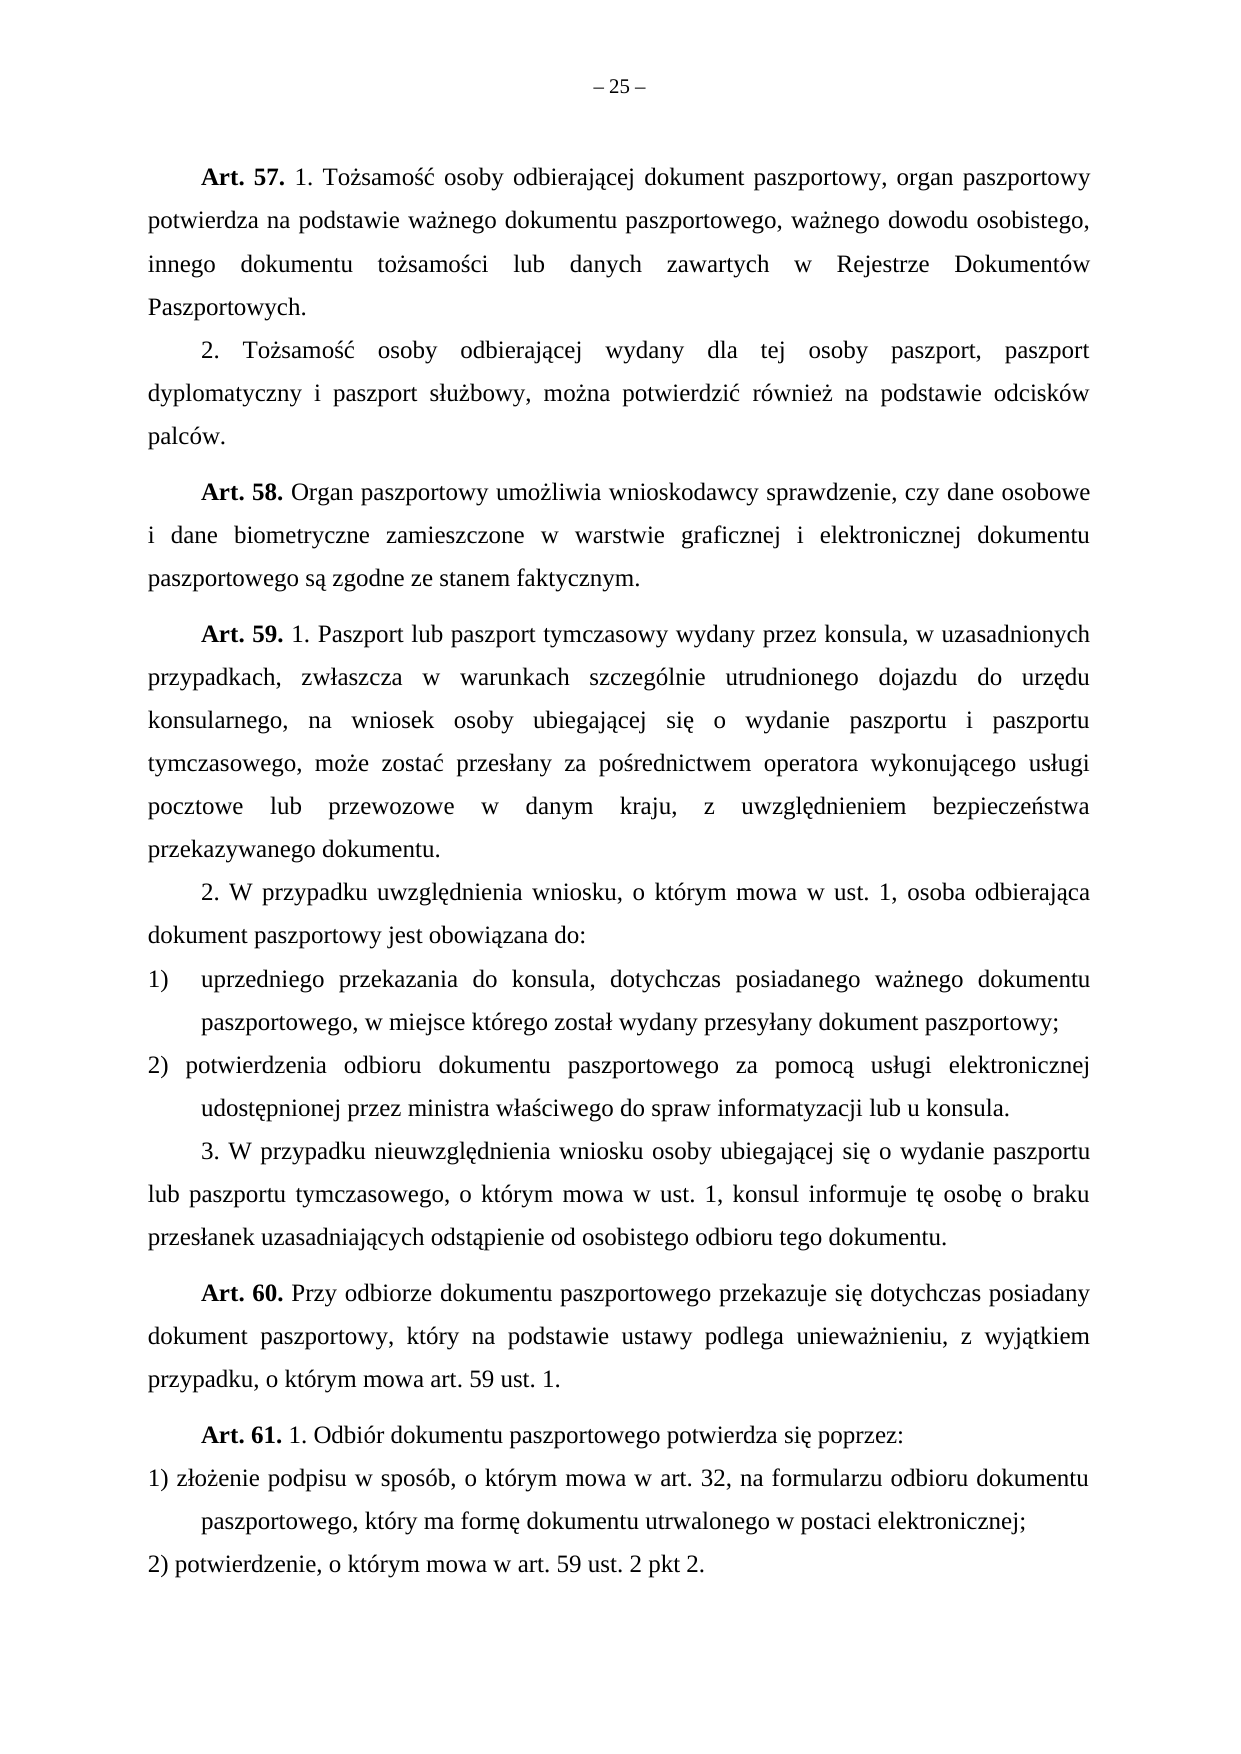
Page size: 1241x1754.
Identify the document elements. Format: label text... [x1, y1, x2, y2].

text Art. 57. 1. Tożsamość osoby odbierającej dokument paszportowy, organ paszportowy potwierdza na podstawie ważnego dokumentu paszportowego, ważnego dowodu osobistego, innego dokumentu tożsamości lub danych zawartych w Rejestrze Dokumentów Paszportowych. [148, 162, 1091, 321]
text 2) potwierdzenia odbioru dokumentu paszportowego za pomocą usługi elektronicznej udostępnionej przez ministra właściwego do spraw informatyzacji lub u konsula. [148, 1050, 1091, 1122]
text 3. W przypadku nieuwzględnienia wniosku osoby ubiegającej się o wydanie paszportu lub paszportu tymczasowego, o którym mowa w ust. 1, konsul informuje tę osobę o braku przesłanek uzasadniających odstąpienie od osobistego odbioru tego dokumentu. [148, 1136, 1091, 1251]
text 2) potwierdzenie, o którym mowa w art. 59 ust. 2 pkt 2. [148, 1549, 1091, 1578]
text 1) uprzedniego przekazania do konsula, dotychczas posiadanego ważnego dokumentu paszportowego, w miejsce którego został wydany przesyłany dokument paszportowy; [148, 964, 1091, 1036]
text Art. 58. Organ paszportowy umożliwia wnioskodawcy sprawdzenie, czy dane osobowe i dane biometryczne zamieszczone w warstwie graficznej i elektronicznej dokumentu paszportowego są zgodne ze stanem faktycznym. [148, 477, 1091, 592]
text Art. 60. Przy odbiorze dokumentu paszportowego przekazuje się dotychczas posiadany dokument paszportowy, który na podstawie ustawy podlega unieważnieniu, z wyjątkiem przypadku, o którym mowa art. 59 ust. 1. [148, 1278, 1091, 1393]
text 1) złożenie podpisu w sposób, o którym mowa w art. 32, na formularzu odbioru dokumentu paszportowego, który ma formę dokumentu utrwalonego w postaci elektronicznej; [148, 1463, 1091, 1535]
text 2. Tożsamość osoby odbierającej wydany dla tej osoby paszport, paszport dyplomatyczny i paszport służbowy, można potwierdzić również na podstawie odcisków palców. [148, 335, 1091, 450]
text Art. 59. 1. Paszport lub paszport tymczasowy wydany przez konsula, w uzasadnionych przypadkach, zwłaszcza w warunkach szczególnie utrudnionego dojazdu do urzędu konsularnego, na wniosek osoby ubiegającej się o wydanie paszportu i paszportu tymczasowego, może zostać przesłany za pośrednictwem operatora wykonującego usługi pocztowe lub przewozowe w danym kraju, z uwzględnieniem bezpieczeństwa przekazywanego dokumentu. [148, 619, 1091, 863]
text Art. 61. 1. Odbiór dokumentu paszportowego potwierdza się poprzez: [148, 1420, 1091, 1449]
text 2. W przypadku uwzględnienia wniosku, o którym mowa w ust. 1, osoba odbierająca dokument paszportowy jest obowiązana do: [148, 877, 1091, 949]
